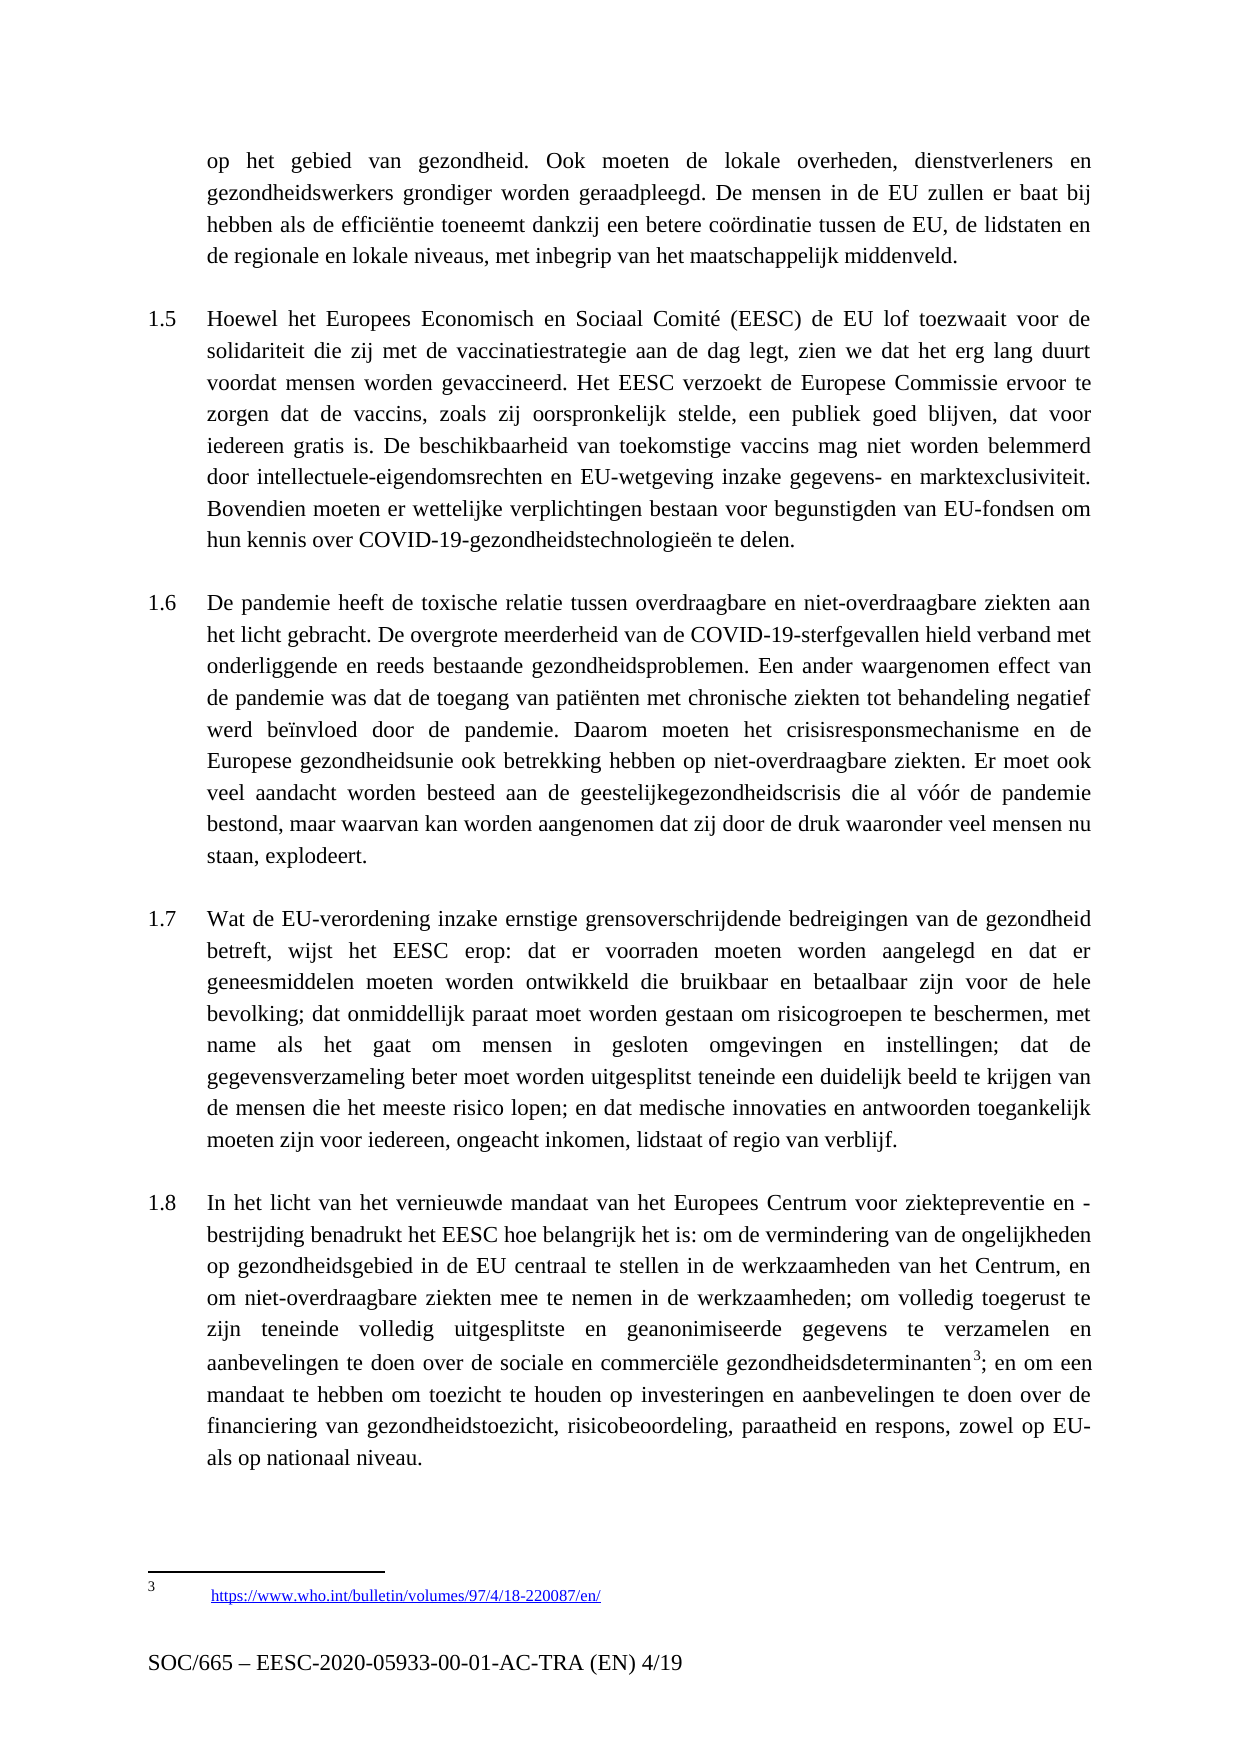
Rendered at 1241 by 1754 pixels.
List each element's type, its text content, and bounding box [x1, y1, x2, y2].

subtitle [148, 148, 1093, 269]
subtitle Hoewel het Europees Economisch en Sociaal Comité (EESC) de EU lof toezwaait voor de solidariteit die zij met de vaccinatiestrategie aan de dag legt, zien we dat het erg lang duurt voordat mensen worden gevaccineerd. Het EESC verzoekt de Europese Commissie ervoor te zorgen dat de vaccins, zoals zij oorspronkelijk stelde, een publiek goed blijven, dat voor iedereen gratis is. De beschikbaarheid van toekomstige vaccins mag niet worden belemmerd door intellectuele-eigendomsrechten en EU-wetgeving inzake gegevens- en marktexclusiviteit. Bovendien moeten er wettelijke verplichtingen bestaan voor begunstigden van EU-fondsen om hun kennis over COVID-19-gezondheidstechnologieën te delen. [148, 305, 1093, 553]
subtitle De pandemie heeft de toxische relatie tussen overdraagbare en niet-overdraagbare ziekten aan het licht gebracht. De overgrote meerderheid van de COVID-19-sterfgevallen hield verband met onderliggende en reeds bestaande gezondheidsproblemen. Een ander waargenomen effect van de pandemie was dat de toegang van patiënten met chronische ziekten tot behandeling negatief werd beïnvloed door de pandemie. Daarom moeten het crisisresponsmechanisme en de Europese gezondheidsunie ook betrekking hebben op niet-overdraagbare ziekten. Er moet ook veel aandacht worden besteed aan de geestelijkegezondheidscrisis die al vóór de pandemie bestond, maar waarvan kan worden aangenomen dat zij door de druk waaronder veel mensen nu staan, explodeert. [148, 589, 1093, 868]
subtitle Wat de EU-verordening inzake ernstige grensoverschrijdende bedreigingen van de gezondheid betreft, wijst het EESC erop: dat er voorraden moeten worden aangelegd en dat er geneesmiddelen moeten worden ontwikkeld die bruikbaar en betaalbaar zijn voor de hele bevolking; dat onmiddellijk paraat moet worden gestaan om risicogroepen te beschermen, met name als het gaat om mensen in gesloten omgevingen en instellingen; dat de gegevensverzameling beter moet worden uitgesplitst teneinde een duidelijk beeld te krijgen van de mensen die het meeste risico lopen; en dat medische innovaties en antwoorden toegankelijk moeten zijn voor iedereen, ongeacht inkomen, lidstaat of regio van verblijf. [148, 905, 1093, 1152]
subtitle In het licht van het vernieuwde mandaat van het Europees Centrum voor ziektepreventie en -bestrijding benadrukt het EESC hoe belangrijk het is: om de vermindering van de ongelijkheden op gezondheidsgebied in de EU centraal te stellen in de werkzaamheden van het Centrum, en om niet-overdraagbare ziekten mee te nemen in de werkzaamheden; om volledig toegerust te zijn teneinde volledig uitgesplitste en geanonimiseerde gegevens te verzamelen en aanbevelingen te doen over de sociale en commerciële gezondheidsdeterminanten; en om een mandaat te hebben om toezicht te houden op investeringen en aanbevelingen te doen over de financiering van gezondheidstoezicht, risicobeoordeling, paraatheid en respons, zowel op EU- als op nationaal niveau. [148, 1189, 1093, 1470]
